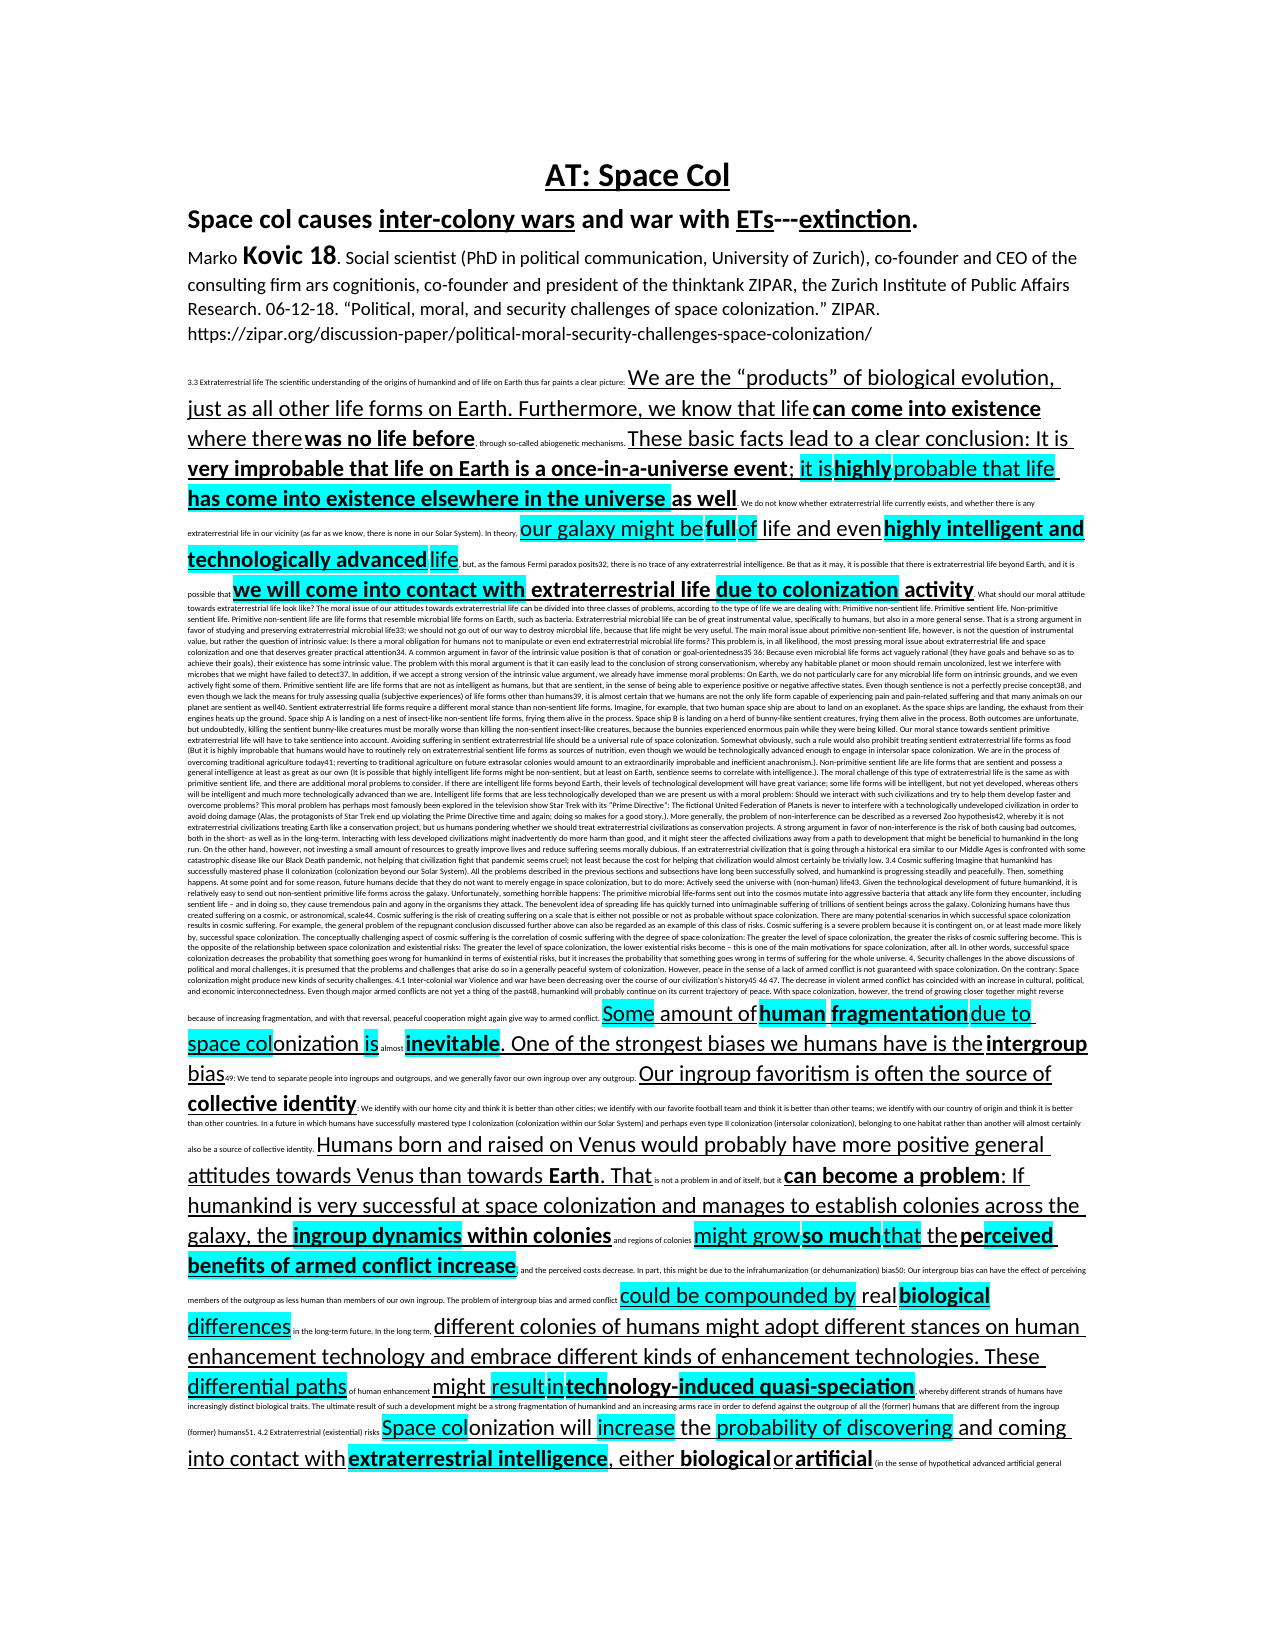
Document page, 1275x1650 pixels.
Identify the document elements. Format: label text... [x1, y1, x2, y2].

subtitle AT: Space Col [187, 154, 1087, 195]
subtitle Space col causes inter-colony wars and war with ETs---extinction. [187, 202, 1087, 235]
text Marko Kovic 18. Social scientist (PhD in political communication, University of Zurich), co-founder and CEO of the consulting firm ars cognitionis, co-founder and president of the thinktank ZIPAR, the Zurich Institute of Public Affairs Research. 06-12-18. “Political, moral, and security challenges of space colonization.” ZIPAR. https://zipar.org/discussion-paper/political-moral-security-challenges-space-colonization/ [187, 238, 1087, 345]
